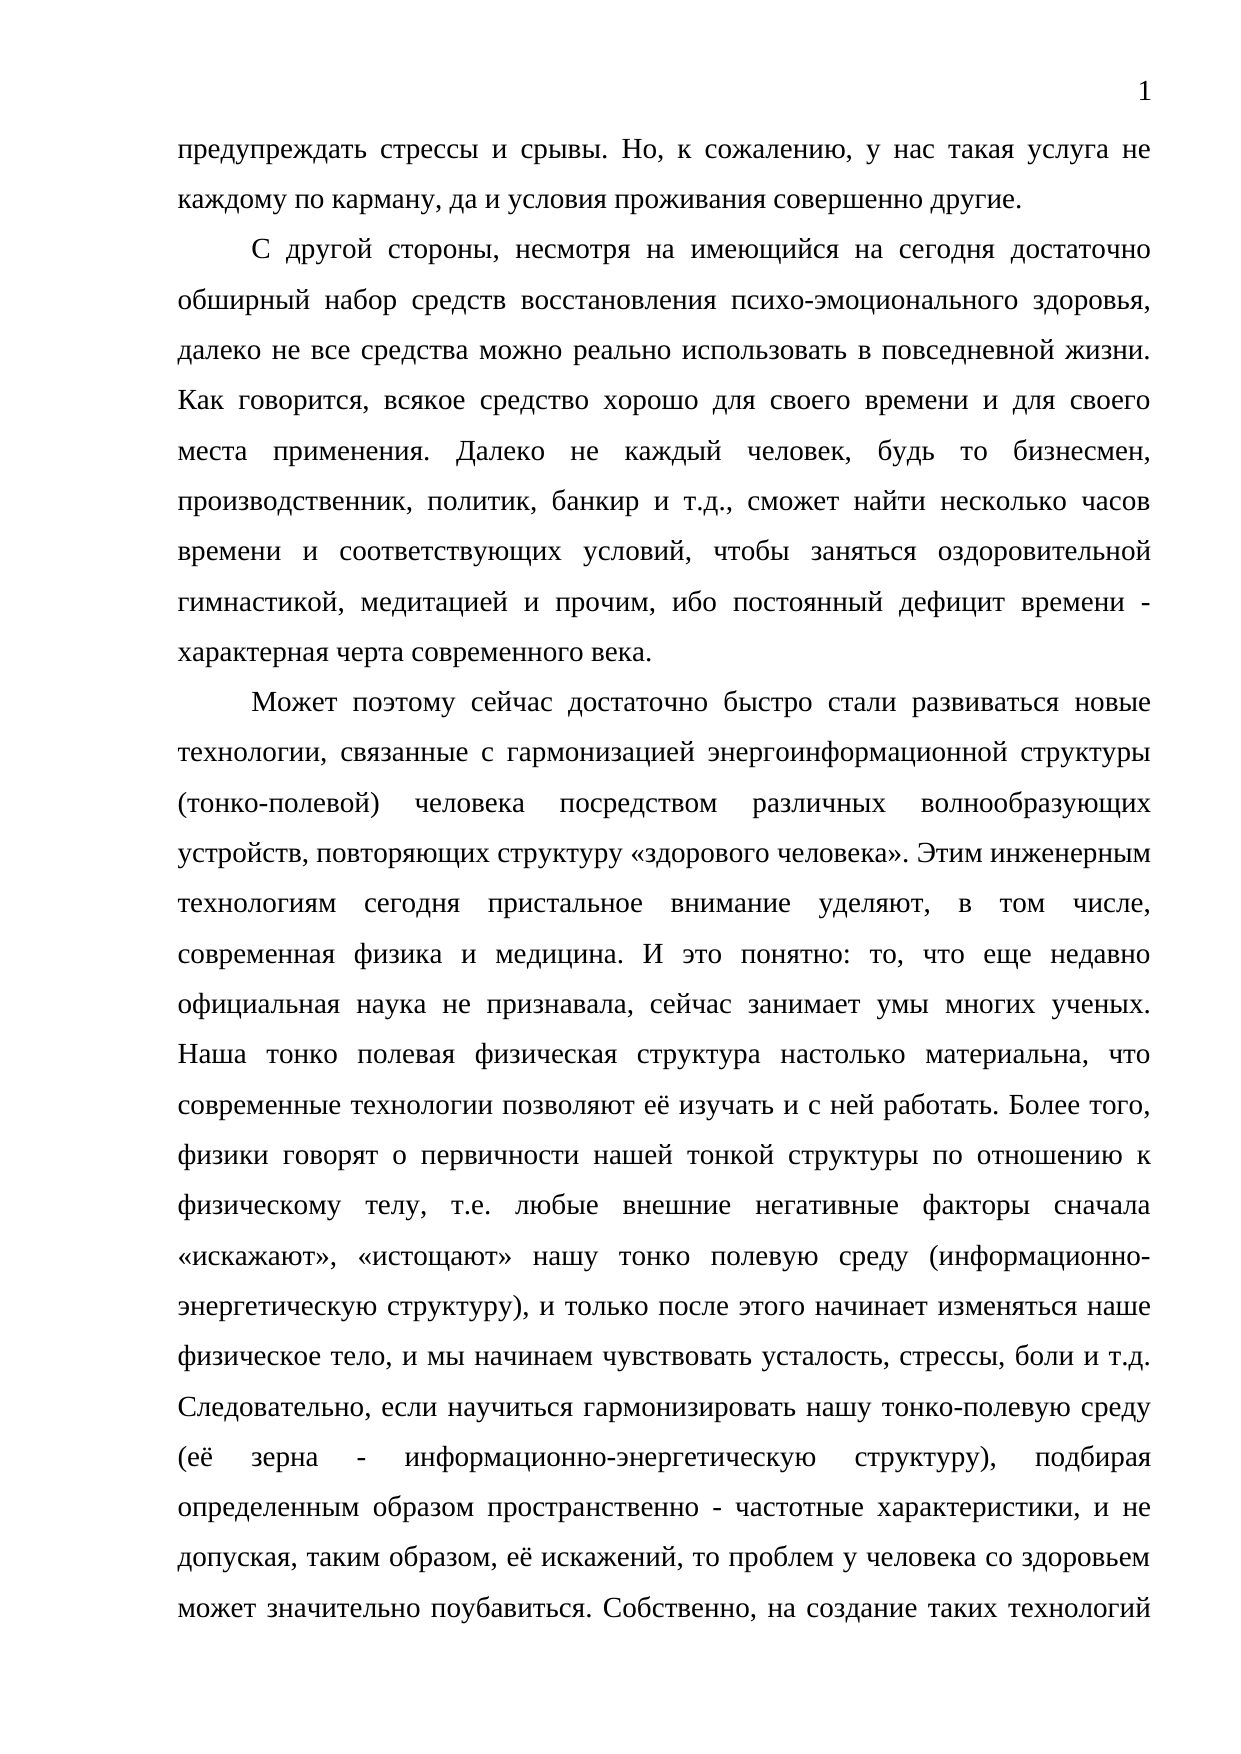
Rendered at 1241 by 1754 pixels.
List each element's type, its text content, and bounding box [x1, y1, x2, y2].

text С другой стороны, несмотря на имеющийся на сегодня достаточно обширный набор средств восстановления психо-эмоционального здоровья, далеко не все средства можно реально использовать в повседневной жизни. Как говорится, всякое средство хорошо для своего времени и для своего места применения. Далеко не каждый человек, будь то бизнесмен, производственник, политик, банкир и т.д., сможет найти несколько часов времени и соответствующих условий, чтобы заняться оздоровительной гимнастикой, медитацией и прочим, ибо постоянный дефицит времени - характерная черта современного века. [177, 231, 1152, 667]
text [177, 131, 1152, 215]
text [177, 684, 1152, 1623]
